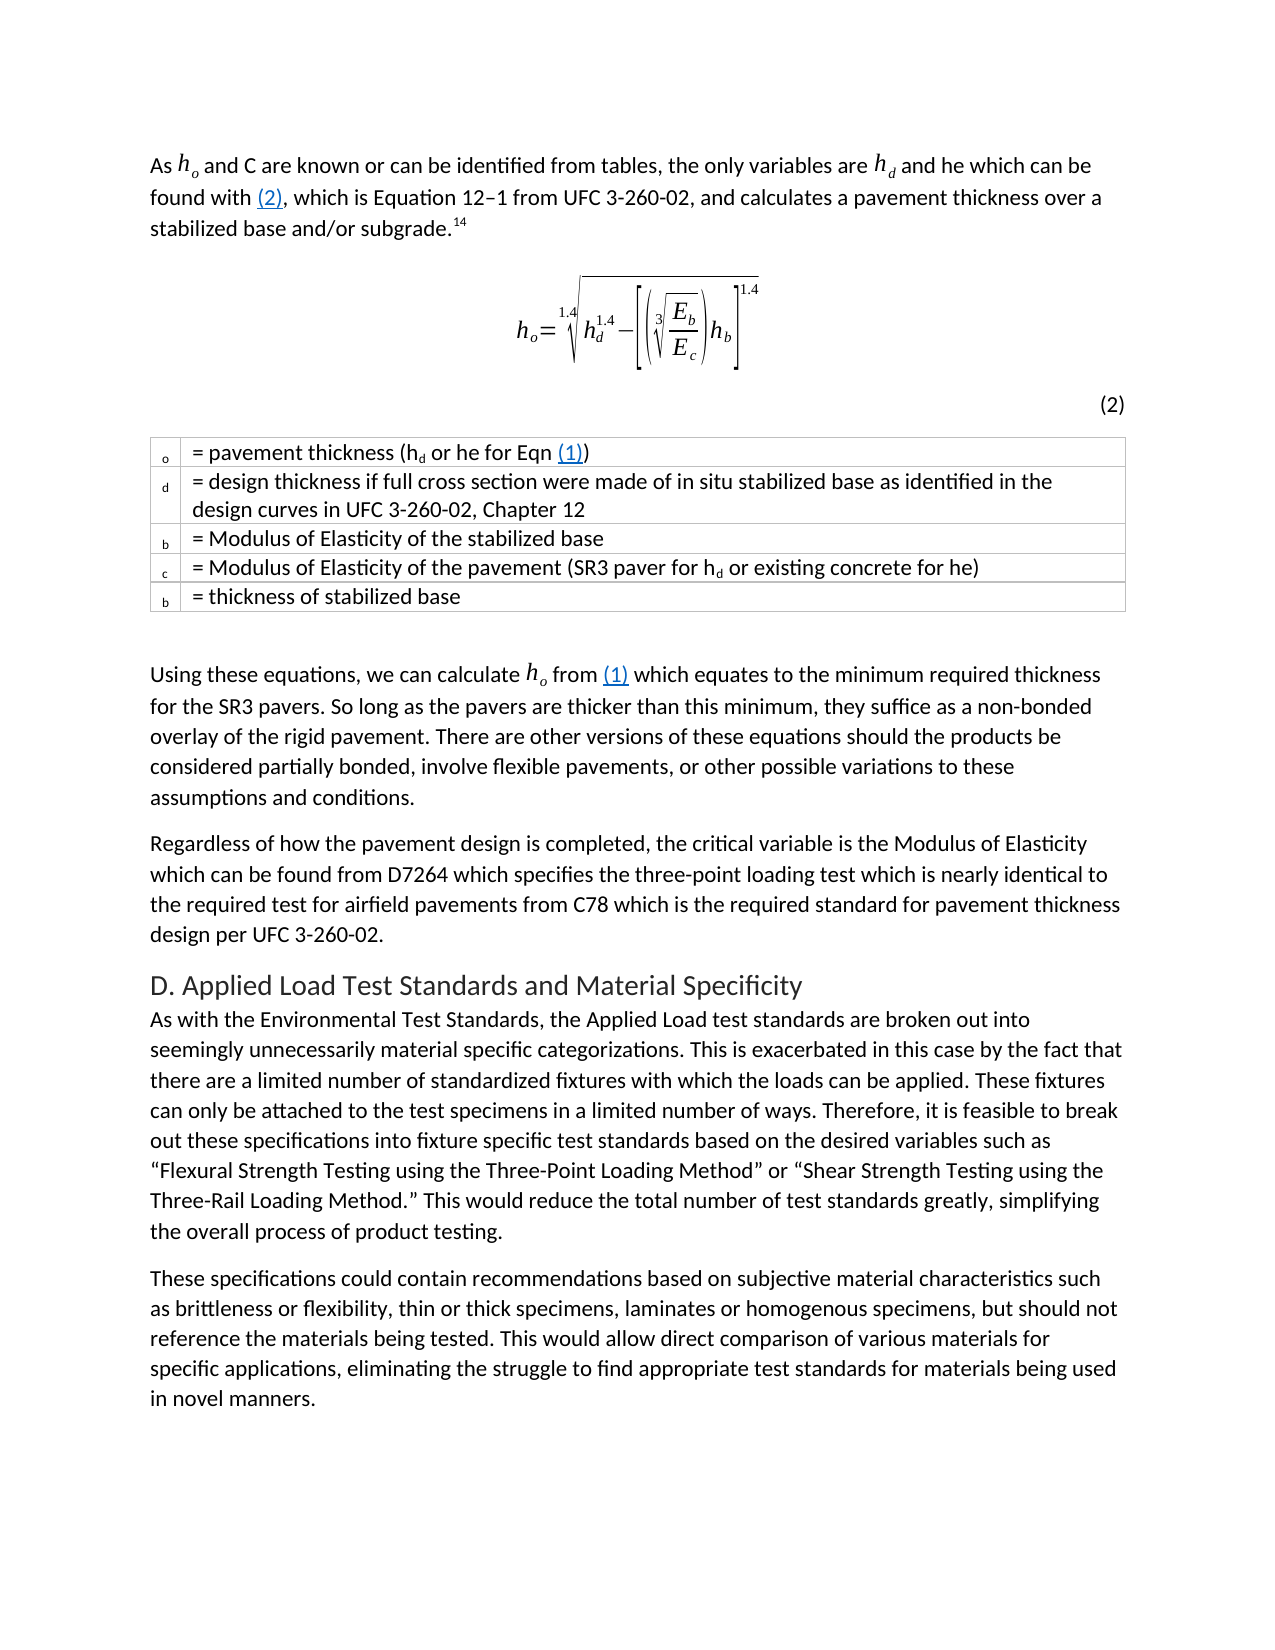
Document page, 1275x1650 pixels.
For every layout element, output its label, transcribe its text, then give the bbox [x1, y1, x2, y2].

table_cell c [151, 554, 180, 581]
text (2) [150, 390, 1125, 418]
table_header o [151, 438, 180, 466]
table_cell d [151, 467, 180, 523]
table_cell = design thickness if full cross section were made of in situ stabilized base as identified in the design curves in UFC 3-260-02, Chapter 12 [181, 467, 1125, 523]
table_header = pavement thickness (hd or he for Eqn (1)) [181, 438, 1125, 466]
table_cell b [151, 583, 180, 611]
text Using these equations, we can calculate from (1) which equates to the minimum required thickness for the SR3 pavers. So long as the pavers are thicker than this minimum, they suffice as a non-bonded overlay of the rigid pavement. There are other versions of these equations should the products be considered partially bonded, involve flexible pavements, or other possible variations to these assumptions and conditions. [150, 658, 1125, 811]
table_cell b [151, 524, 180, 552]
table_cell = Modulus of Elasticity of the stabilized base [181, 524, 1125, 552]
text As with the Environmental Test Standards, the Applied Load test standards are broken out into seemingly unnecessarily material specific categorizations. This is exacerbated in this case by the fact that there are a limited number of standardized fixtures with which the loads can be applied. These fixtures can only be attached to the test specimens in a limited number of ways. Therefore, it is feasible to break out these specifications into fixture specific test standards based on the desired variables such as “Flexural Strength Testing using the Three-Point Loading Method” or “Shear Strength Testing using the Three-Rail Loading Method.” This would reduce the total number of test standards greatly, simplifying the overall process of product testing. [150, 1005, 1125, 1245]
text These specifications could contain recommendations based on subjective material characteristics such as brittleness or flexibility, thin or thick specimens, laminates or homogenous specimens, but should not reference the materials being tested. This would allow direct comparison of various materials for specific applications, eliminating the struggle to find appropriate test standards for materials being used in novel manners. [150, 1264, 1125, 1413]
subtitle D. Applied Load Test Standards and Material Specificity [150, 967, 1125, 1003]
table_cell = thickness of stabilized base [181, 583, 1125, 611]
table_cell = Modulus of Elasticity of the pavement (SR3 paver for hd or existing concrete for he) [181, 554, 1125, 581]
text Regardless of how the pavement design is completed, the critical variable is the Modulus of Elasticity which can be found from D7264 which specifies the three-point loading test which is nearly identical to the required test for airfield pavements from C78 which is the required standard for pavement thickness design per UFC 3-260-02. [150, 829, 1125, 948]
text As and C are known or can be identified from tables, the only variables are and he which can be found with (2), which is Equation 12–1 from UFC 3-260-02, and calculates a pavement thickness over a stabilized base and/or subgrade.14 [150, 150, 1125, 242]
